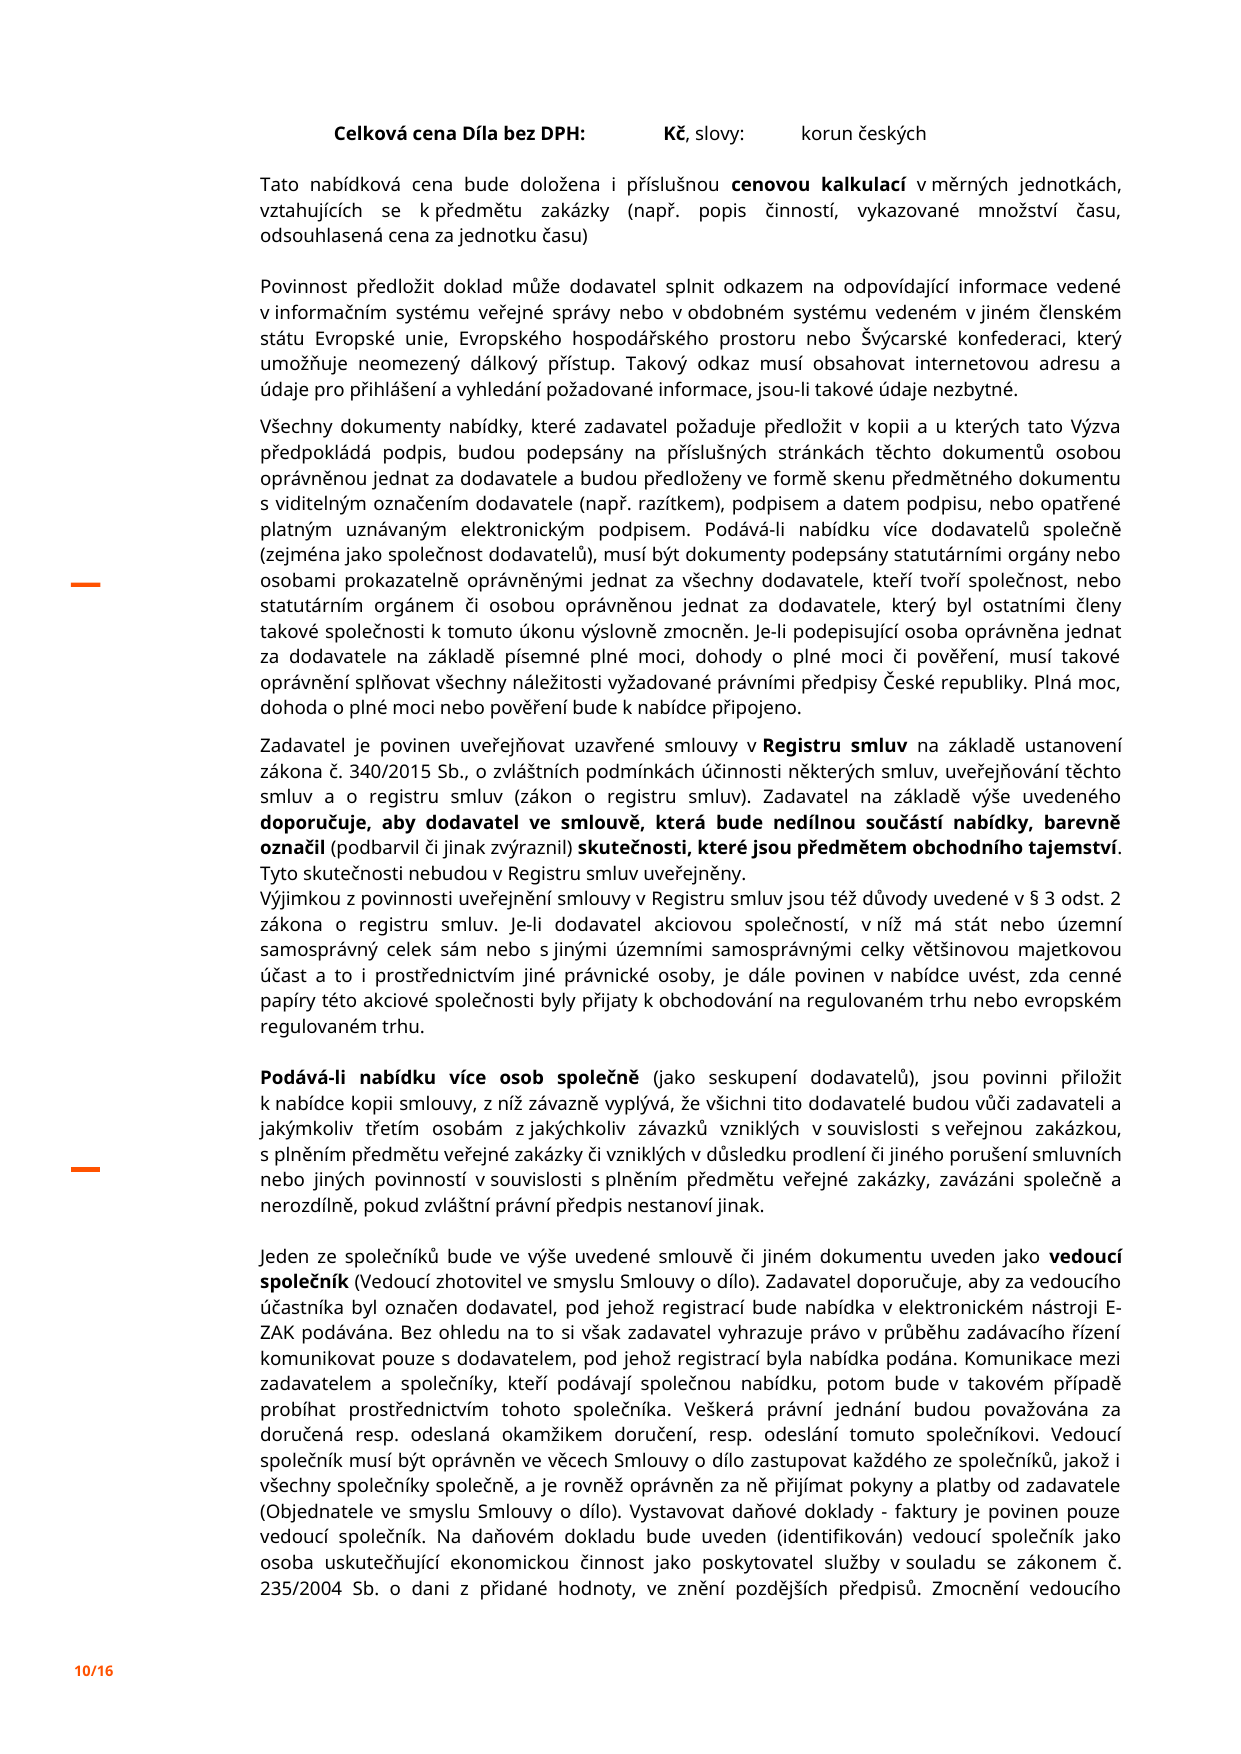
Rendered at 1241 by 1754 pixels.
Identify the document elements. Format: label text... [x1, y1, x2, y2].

text Povinnost předložit doklad může dodavatel splnit odkazem na odpovídající informace vedené v informačním systému veřejné správy nebo v obdobném systému vedeném v jiném členském státu Evropské unie, Evropského hospodářského prostoru nebo Švýcarské konfederaci, který umožňuje neomezený dálkový přístup. Takový odkaz musí obsahovat internetovou adresu a údaje pro přihlášení a vyhledání požadované informace, jsou-li takové údaje nezbytné. [260, 274, 1122, 401]
text Všechny dokumenty nabídky, které zadavatel požaduje předložit v kopii a u kterých tato Výzva předpokládá podpis, budou podepsány na příslušných stránkách těchto dokumentů osobou oprávněnou jednat za dodavatele a budou předloženy ve formě skenu předmětného dokumentu s viditelným označením dodavatele (např. razítkem), podpisem a datem podpisu, nebo opatřené platným uznávaným elektronickým podpisem. Podává-li nabídku více dodavatelů společně (zejména jako společnost dodavatelů), musí být dokumenty podepsány statutárními orgány nebo osobami prokazatelně oprávněnými jednat za všechny dodavatele, kteří tvoří společnost, nebo statutárním orgánem či osobou oprávněnou jednat za dodavatele, který byl ostatními členy takové společnosti k tomuto úkonu výslovně zmocněn. Je-li podepisující osoba oprávněna jednat za dodavatele na základě písemné plné moci, dohody o plné moci či pověření, musí takové oprávnění splňovat všechny náležitosti vyžadované právními předpisy České republiky. Plná moc, dohoda o plné moci nebo pověření bude k nabídce připojeno. [260, 414, 1122, 720]
text Tato nabídková cena bude doložena i příslušnou cenovou kalkulací v měrných jednotkách, vztahujících se k předmětu zakázky (např. popis činností, vykazované množství času, odsouhlasená cena za jednotku času) [260, 172, 1122, 248]
text Celková cena Díla bez DPH: Kč, slovy: korun českých [334, 121, 1122, 146]
text Podává-li nabídku více osob společně (jako seskupení dodavatelů), jsou povinni přiložit k nabídce kopii smlouvy, z níž závazně vyplývá, že všichni tito dodavatelé budou vůči zadavateli a jakýmkoliv třetím osobám z jakýchkoliv závazků vzniklých v souvislosti s veřejnou zakázkou, s plněním předmětu veřejné zakázky či vzniklých v důsledku prodlení či jiného porušení smluvních nebo jiných povinností v souvislosti s plněním předmětu veřejné zakázky, zavázáni společně a nerozdílně, pokud zvláštní právní předpis nestanoví jinak. [260, 1064, 1122, 1217]
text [260, 1243, 1122, 1600]
text Zadavatel je povinen uveřejňovat uzavřené smlouvy v Registru smluv na základě ustanovení zákona č. 340/2015 Sb., o zvláštních podmínkách účinnosti některých smluv, uveřejňování těchto smluv a o registru smluv (zákon o registru smluv). Zadavatel na základě výše uvedeného doporučuje, aby dodavatel ve smlouvě, která bude nedílnou součástí nabídky, barevně označil (podbarvil či jinak zvýraznil) skutečnosti, které jsou předmětem obchodního tajemství. Tyto skutečnosti nebudou v Registru smluv uveřejněny. [260, 733, 1122, 886]
text Výjimkou z povinnosti uveřejnění smlouvy v Registru smluv jsou též důvody uvedené v § 3 odst. 2 zákona o registru smluv. Je-li dodavatel akciovou společností, v níž má stát nebo územní samosprávný celek sám nebo s jinými územními samosprávnými celky většinovou majetkovou účast a to i prostřednictvím jiné právnické osoby, je dále povinen v nabídce uvést, zda cenné papíry této akciové společnosti byly přijaty k obchodování na regulovaném trhu nebo evropském regulovaném trhu. [260, 886, 1122, 1039]
